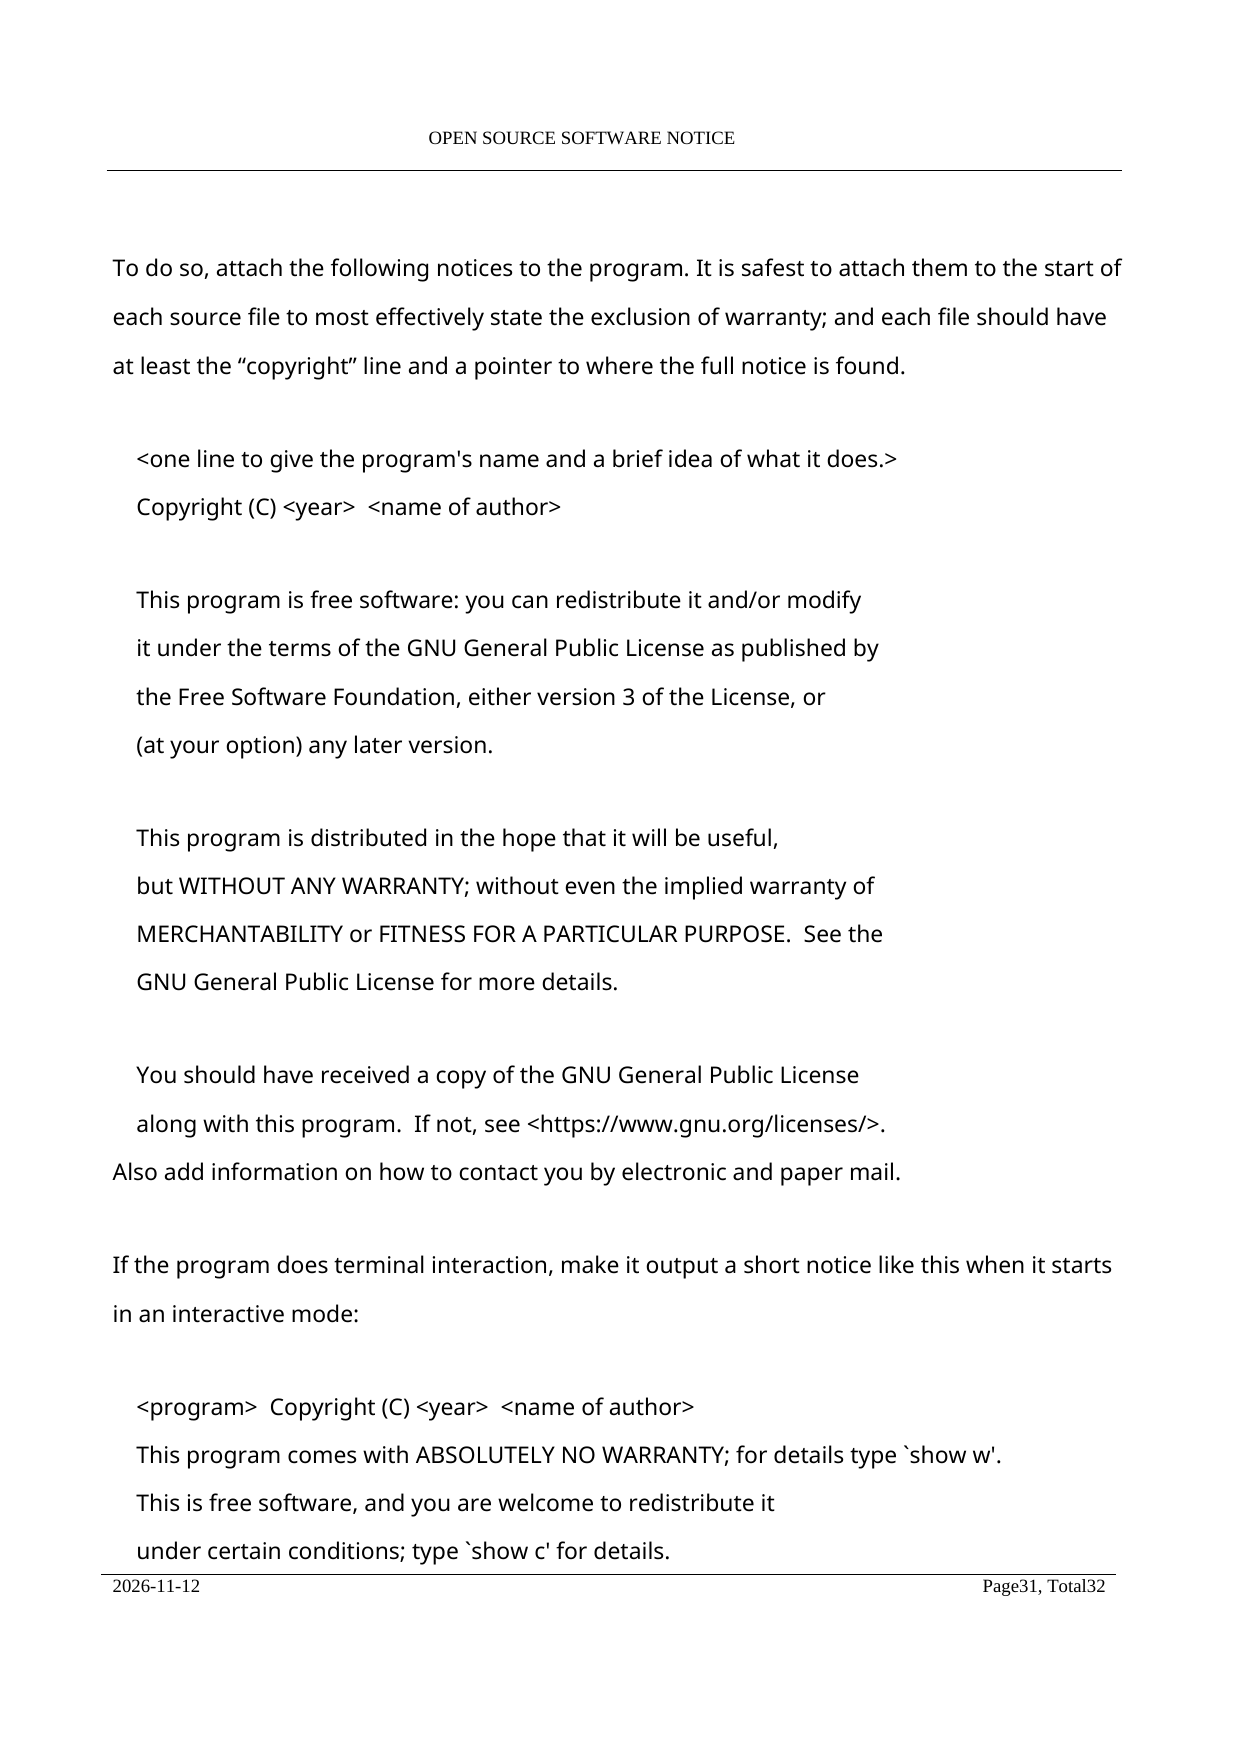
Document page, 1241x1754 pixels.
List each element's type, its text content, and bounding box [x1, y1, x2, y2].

text MERCHANTABILITY or FITNESS FOR A PARTICULAR PURPOSE. See the [112, 917, 1128, 950]
text Copyright (C) <year> <name of author> [112, 490, 1128, 523]
text You should have received a copy of the GNU General Public License [112, 1059, 1128, 1091]
text GNU General Public License for more details. [112, 966, 1128, 998]
text This program is distributed in the hope that it will be useful, [112, 821, 1128, 854]
text under certain conditions; type `show c' for details. [112, 1534, 1128, 1567]
text the Free Software Foundation, either version 3 of the License, or [112, 680, 1128, 712]
text This program is free software: you can redistribute it and/or modify [112, 583, 1128, 616]
text To do so, attach the following notices to the program. It is safest to attach them to the start of each source file to most effectively state the exclusion of warranty; and each file should have at least the “copyright” line and a pointer to where the full notice is found. [112, 251, 1128, 381]
text (at your option) any later version. [112, 728, 1128, 760]
text This is free software, and you are welcome to redistribute it [112, 1486, 1128, 1519]
text <program> Copyright (C) <year> <name of author> [112, 1390, 1128, 1423]
text This program comes with ABSOLUTELY NO WARRANTY; for details type `show w'. [112, 1438, 1128, 1471]
text along with this program. If not, see <https://www.gnu.org/licenses/>. [112, 1107, 1128, 1139]
text Also add information on how to contact you by electronic and paper mail. [112, 1155, 1128, 1187]
text but WITHOUT ANY WARRANTY; without even the implied warranty of [112, 869, 1128, 902]
text it under the terms of the GNU General Public License as published by [112, 632, 1128, 664]
text If the program does terminal interaction, make it output a short notice like this when it starts in an interactive mode: [112, 1248, 1128, 1329]
text <one line to give the program's name and a brief idea of what it does.> [112, 442, 1128, 475]
